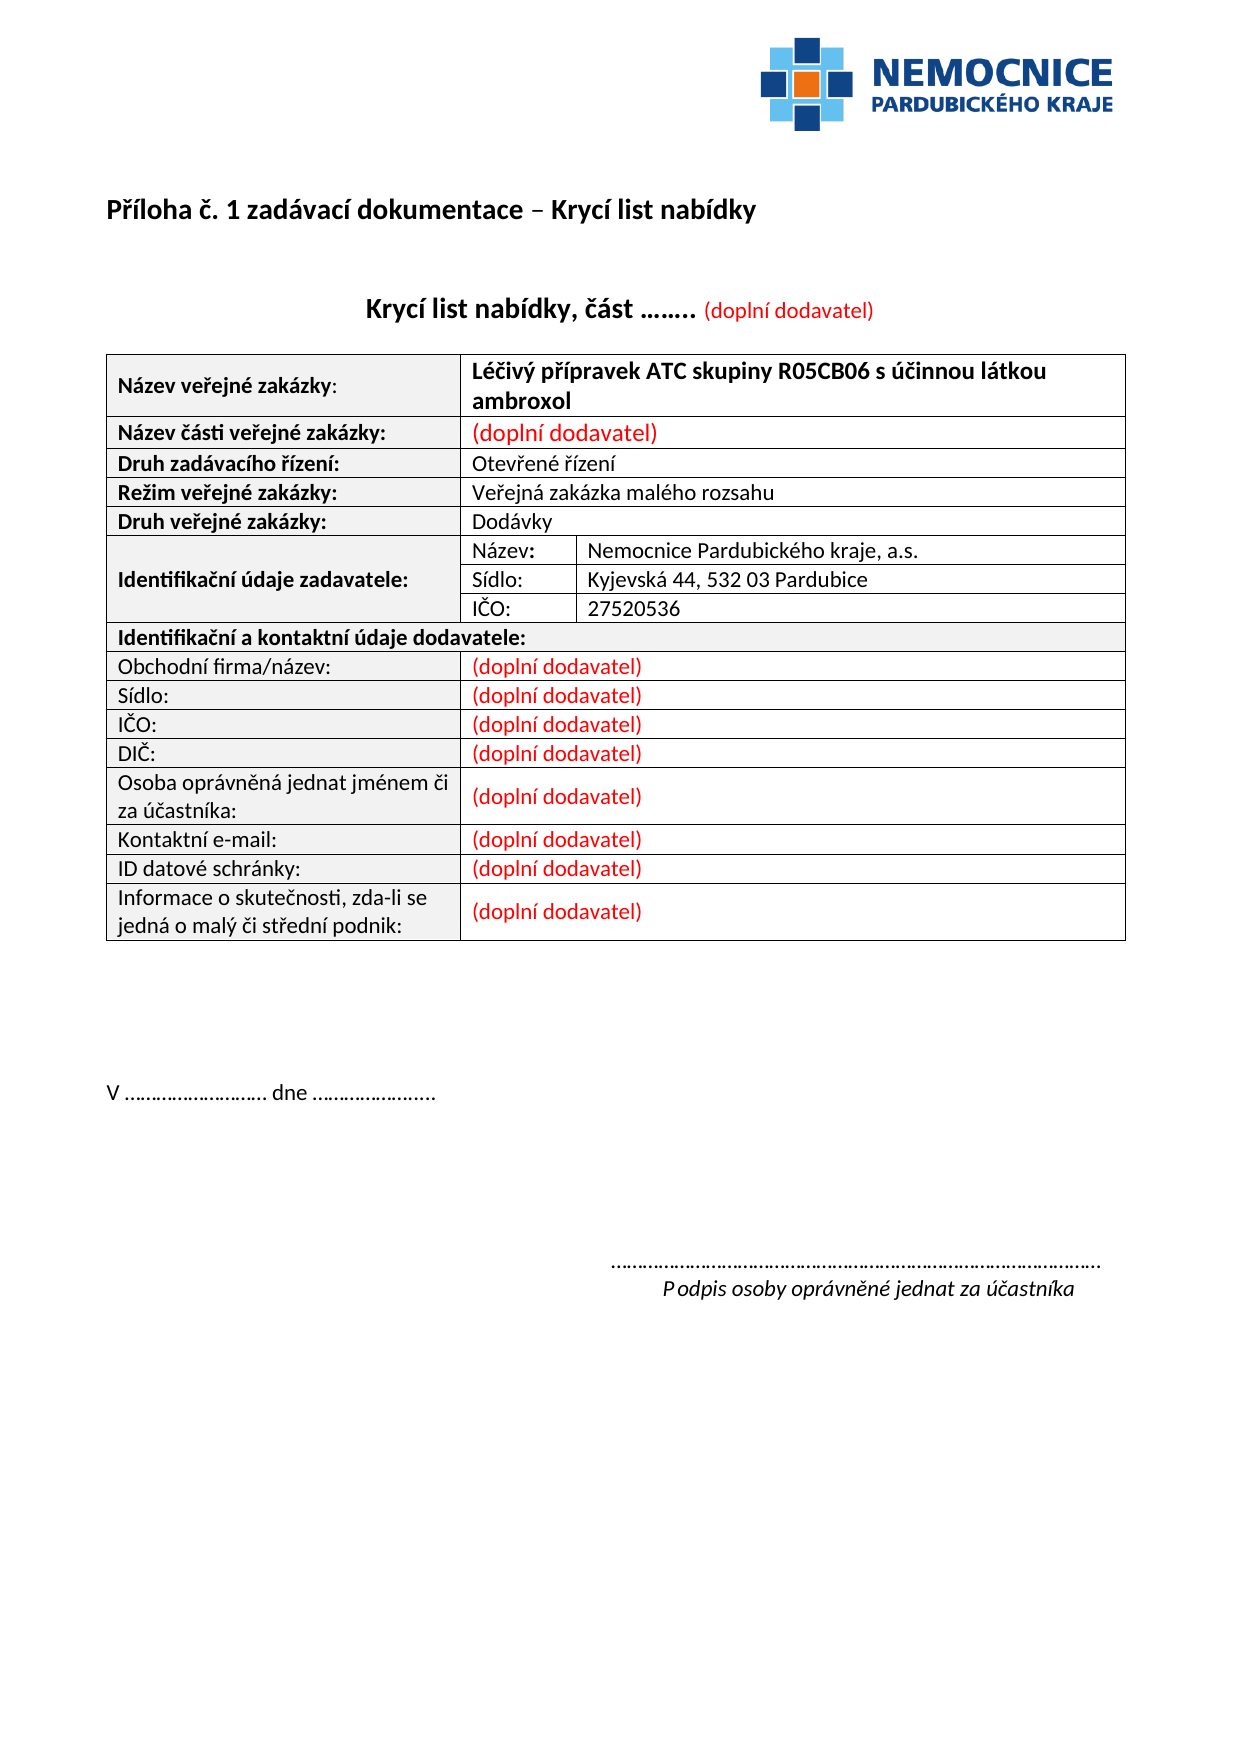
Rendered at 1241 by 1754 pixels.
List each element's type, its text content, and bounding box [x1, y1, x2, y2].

table_cell (doplní dodavatel) [461, 652, 1125, 680]
table_cell (doplní dodavatel) [461, 768, 1125, 824]
table_cell Osoba oprávněná jednat jménem či za účastníka: [107, 768, 460, 824]
table_cell (doplní dodavatel) [461, 825, 1125, 853]
table_cell Sídlo: [461, 565, 576, 593]
table_cell (doplní dodavatel) [461, 681, 1125, 709]
picture [759, 37, 1113, 132]
table_cell 27520536 [577, 594, 1125, 622]
table_cell Sídlo: [107, 681, 460, 709]
text Krycí list nabídky, část …….. (doplní dodavatel) [106, 290, 1134, 326]
table_cell Druh zadávacího řízení: [107, 449, 460, 477]
table_cell IČO: [107, 710, 460, 738]
table_cell Dodávky [461, 507, 1125, 535]
text V ……………………… dne ………………..... [106, 1078, 1134, 1106]
table_cell Otevřené řízení [461, 449, 1125, 477]
table_header Léčivý přípravek ATC skupiny R05CB06 s účinnou látkou ambroxol [461, 355, 1125, 416]
table_cell Kyjevská 44, 532 03 Pardubice [577, 565, 1125, 593]
table_cell Informace o skutečnosti, zda-li se jedná o malý či střední podnik: [107, 884, 460, 939]
table_cell Název části veřejné zakázky: [107, 417, 460, 448]
table_header Název veřejné zakázky: [107, 355, 460, 416]
table_cell Identifikační údaje zadavatele: [107, 536, 460, 622]
table_cell Identifikační a kontaktní údaje dodavatele: [107, 623, 1125, 651]
table_cell IČO: [461, 594, 576, 622]
text Podpis osoby oprávněné jednat za účastníka [106, 1274, 1134, 1302]
table_cell (doplní dodavatel) [461, 739, 1125, 767]
text Příloha č. 1 zadávací dokumentace – Krycí list nabídky [106, 191, 1134, 227]
table_cell Název: [461, 536, 576, 564]
table_cell Veřejná zakázka malého rozsahu [461, 478, 1125, 506]
text ………………………………………………………………………………… [106, 1246, 1134, 1274]
table_cell ID datové schránky: [107, 855, 460, 882]
table_cell (doplní dodavatel) [461, 417, 1125, 448]
table_cell (doplní dodavatel) [461, 884, 1125, 939]
table_cell DIČ: [107, 739, 460, 767]
table_cell Kontaktní e-mail: [107, 825, 460, 853]
table_cell Nemocnice Pardubického kraje, a.s. [577, 536, 1125, 564]
table_cell (doplní dodavatel) [461, 855, 1125, 882]
table_cell Druh veřejné zakázky: [107, 507, 460, 535]
table_cell (doplní dodavatel) [461, 710, 1125, 738]
table_cell Obchodní firma/název: [107, 652, 460, 680]
table_cell Režim veřejné zakázky: [107, 478, 460, 506]
